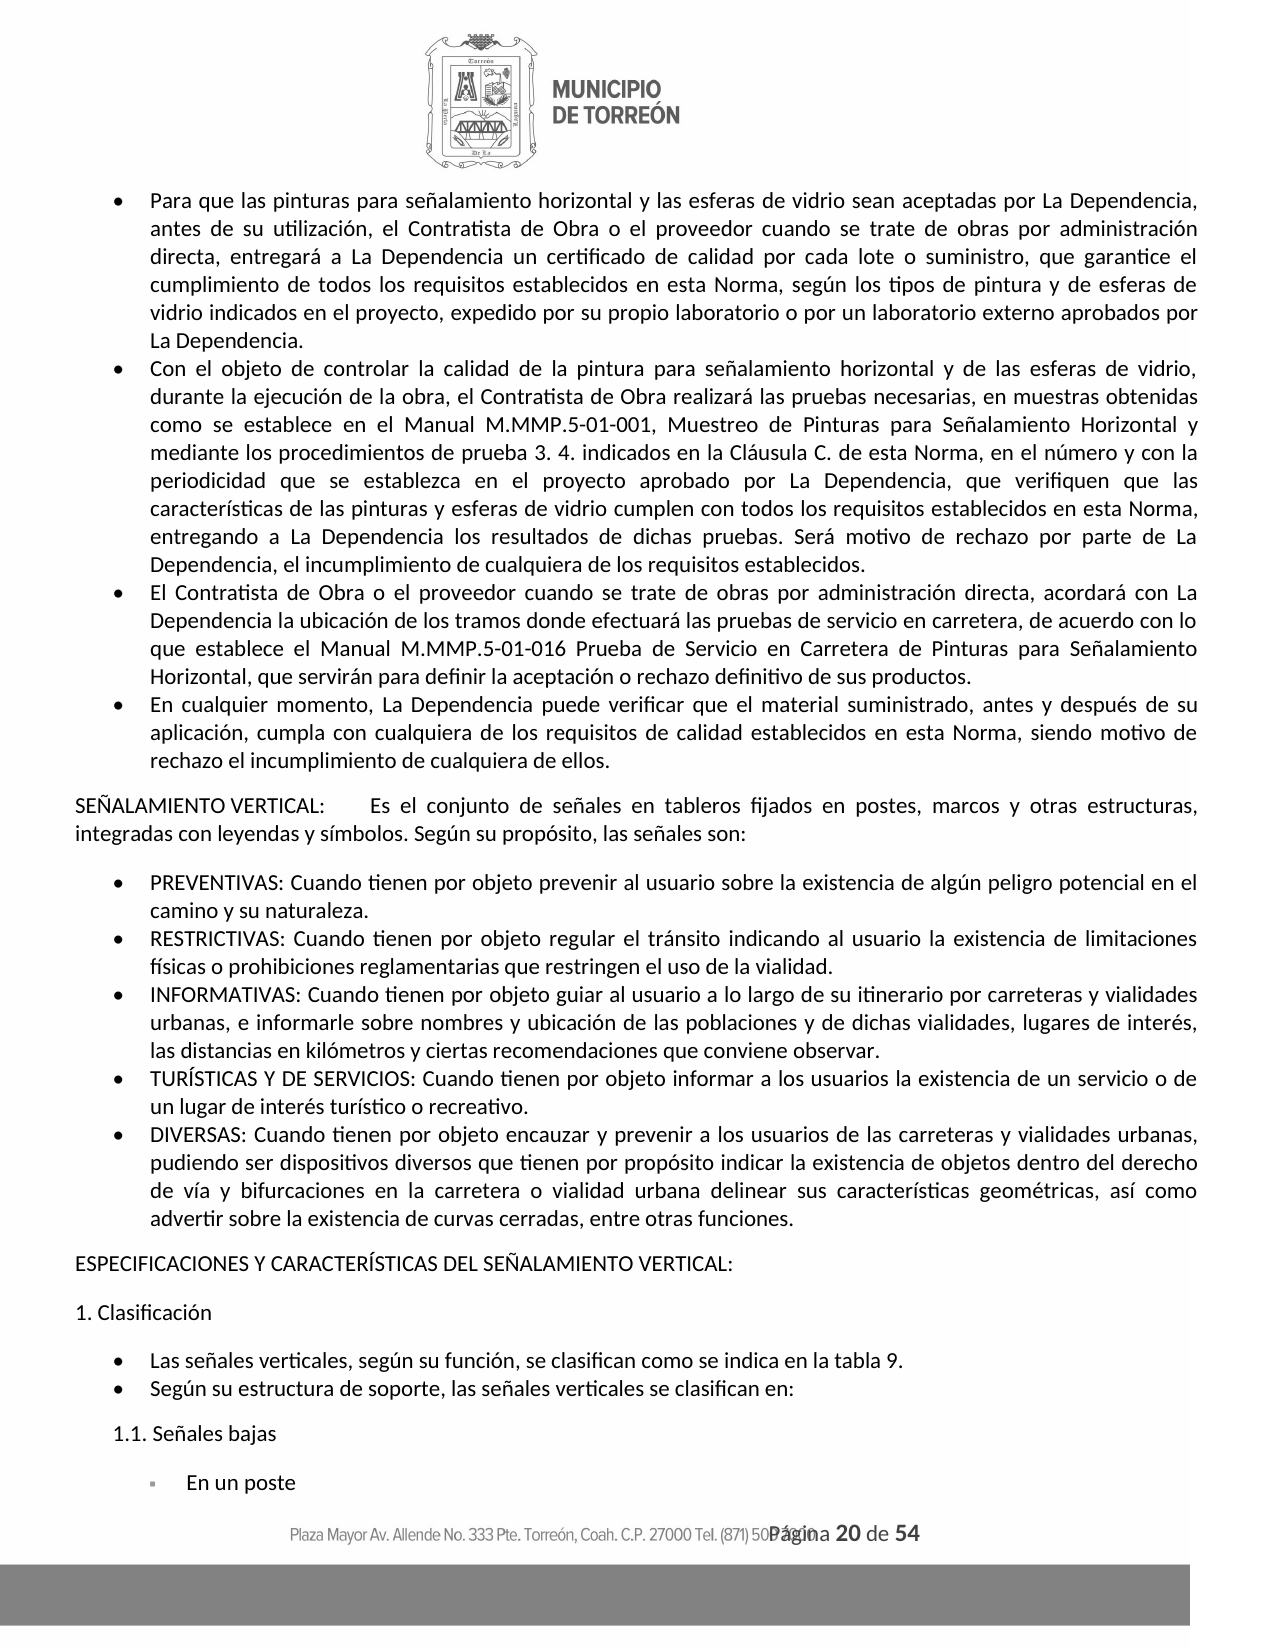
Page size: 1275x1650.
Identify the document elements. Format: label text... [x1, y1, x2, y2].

text ESPECIFICACIONES Y CARACTERÍSTICAS DEL SEÑALAMIENTO VERTICAL: [75, 1249, 1200, 1277]
text SEÑALAMIENTO VERTICAL: Es el conjunto de señales en tableros fijados en postes, marcos y otras estructuras, integradas con leyendas y símbolos. Según su propósito, las señales son: [75, 791, 1200, 847]
picture [0, 0, 1190, 1650]
list Para que las pinturas para señalamiento horizontal y las esferas de vidrio sean aceptadas por La Dependencia, antes de su utilización, el Contratista de Obra o el proveedor cuando se trate de obras por administración directa, entregará a La Dependencia un certificado de calidad por cada lote o suministro, que garantice el cumplimiento de todos los requisitos establecidos en esta Norma, según los tipos de pintura y de esferas de vidrio indicados en el proyecto, expedido por su propio laboratorio o por un laboratorio externo aprobados por La Dependencia. [112, 186, 1200, 354]
list Las señales verticales, según su función, se clasifican como se indica en la tabla 9. [112, 1347, 1200, 1374]
text 1. Clasificación [75, 1298, 1200, 1326]
list Con el objeto de controlar la calidad de la pintura para señalamiento horizontal y de las esferas de vidrio, durante la ejecución de la obra, el Contratista de Obra realizará las pruebas necesarias, en muestras obtenidas como se establece en el Manual M.MMP.5-01-001, Muestreo de Pinturas para Señalamiento Horizontal y mediante los procedimientos de prueba 3. 4. indicados en la Cláusula C. de esta Norma, en el número y con la periodicidad que se establezca en el proyecto aprobado por La Dependencia, que verifiquen que las características de las pinturas y esferas de vidrio cumplen con todos los requisitos establecidos en esta Norma, entregando a La Dependencia los resultados de dichas pruebas. Será motivo de rechazo por parte de La Dependencia, el incumplimiento de cualquiera de los requisitos establecidos. [112, 354, 1200, 578]
list PREVENTIVAS: Cuando tienen por objeto prevenir al usuario sobre la existencia de algún peligro potencial en el camino y su naturaleza. [112, 868, 1200, 924]
list Según su estructura de soporte, las señales verticales se clasifican en: [112, 1374, 1200, 1403]
list El Contratista de Obra o el proveedor cuando se trate de obras por administración directa, acordará con La Dependencia la ubicación de los tramos donde efectuará las pruebas de servicio en carretera, de acuerdo con lo que establece el Manual M.MMP.5-01-016 Prueba de Servicio en Carretera de Pinturas para Señalamiento Horizontal, que servirán para definir la aceptación o rechazo definitivo de sus productos. [112, 578, 1200, 690]
list TURÍSTICAS Y DE SERVICIOS: Cuando tienen por objeto informar a los usuarios la existencia de un servicio o de un lugar de interés turístico o recreativo. [112, 1064, 1200, 1120]
list En cualquier momento, La Dependencia puede verificar que el material suministrado, antes y después de su aplicación, cumpla con cualquiera de los requisitos de calidad establecidos en esta Norma, siendo motivo de rechazo el incumplimiento de cualquiera de ellos. [112, 690, 1200, 774]
list En un poste [149, 1468, 1200, 1496]
text 1.1. Señales bajas [75, 1419, 1200, 1447]
list INFORMATIVAS: Cuando tienen por objeto guiar al usuario a lo largo de su itinerario por carreteras y vialidades urbanas, e informarle sobre nombres y ubicación de las poblaciones y de dichas vialidades, lugares de interés, las distancias en kilómetros y ciertas recomendaciones que conviene observar. [112, 980, 1200, 1064]
list RESTRICTIVAS: Cuando tienen por objeto regular el tránsito indicando al usuario la existencia de limitaciones físicas o prohibiciones reglamentarias que restringen el uso de la vialidad. [112, 924, 1200, 980]
list DIVERSAS: Cuando tienen por objeto encauzar y prevenir a los usuarios de las carreteras y vialidades urbanas, pudiendo ser dispositivos diversos que tienen por propósito indicar la existencia de objetos dentro del derecho de vía y bifurcaciones en la carretera o vialidad urbana delinear sus características geométricas, así como advertir sobre la existencia de curvas cerradas, entre otras funciones. [112, 1120, 1200, 1232]
